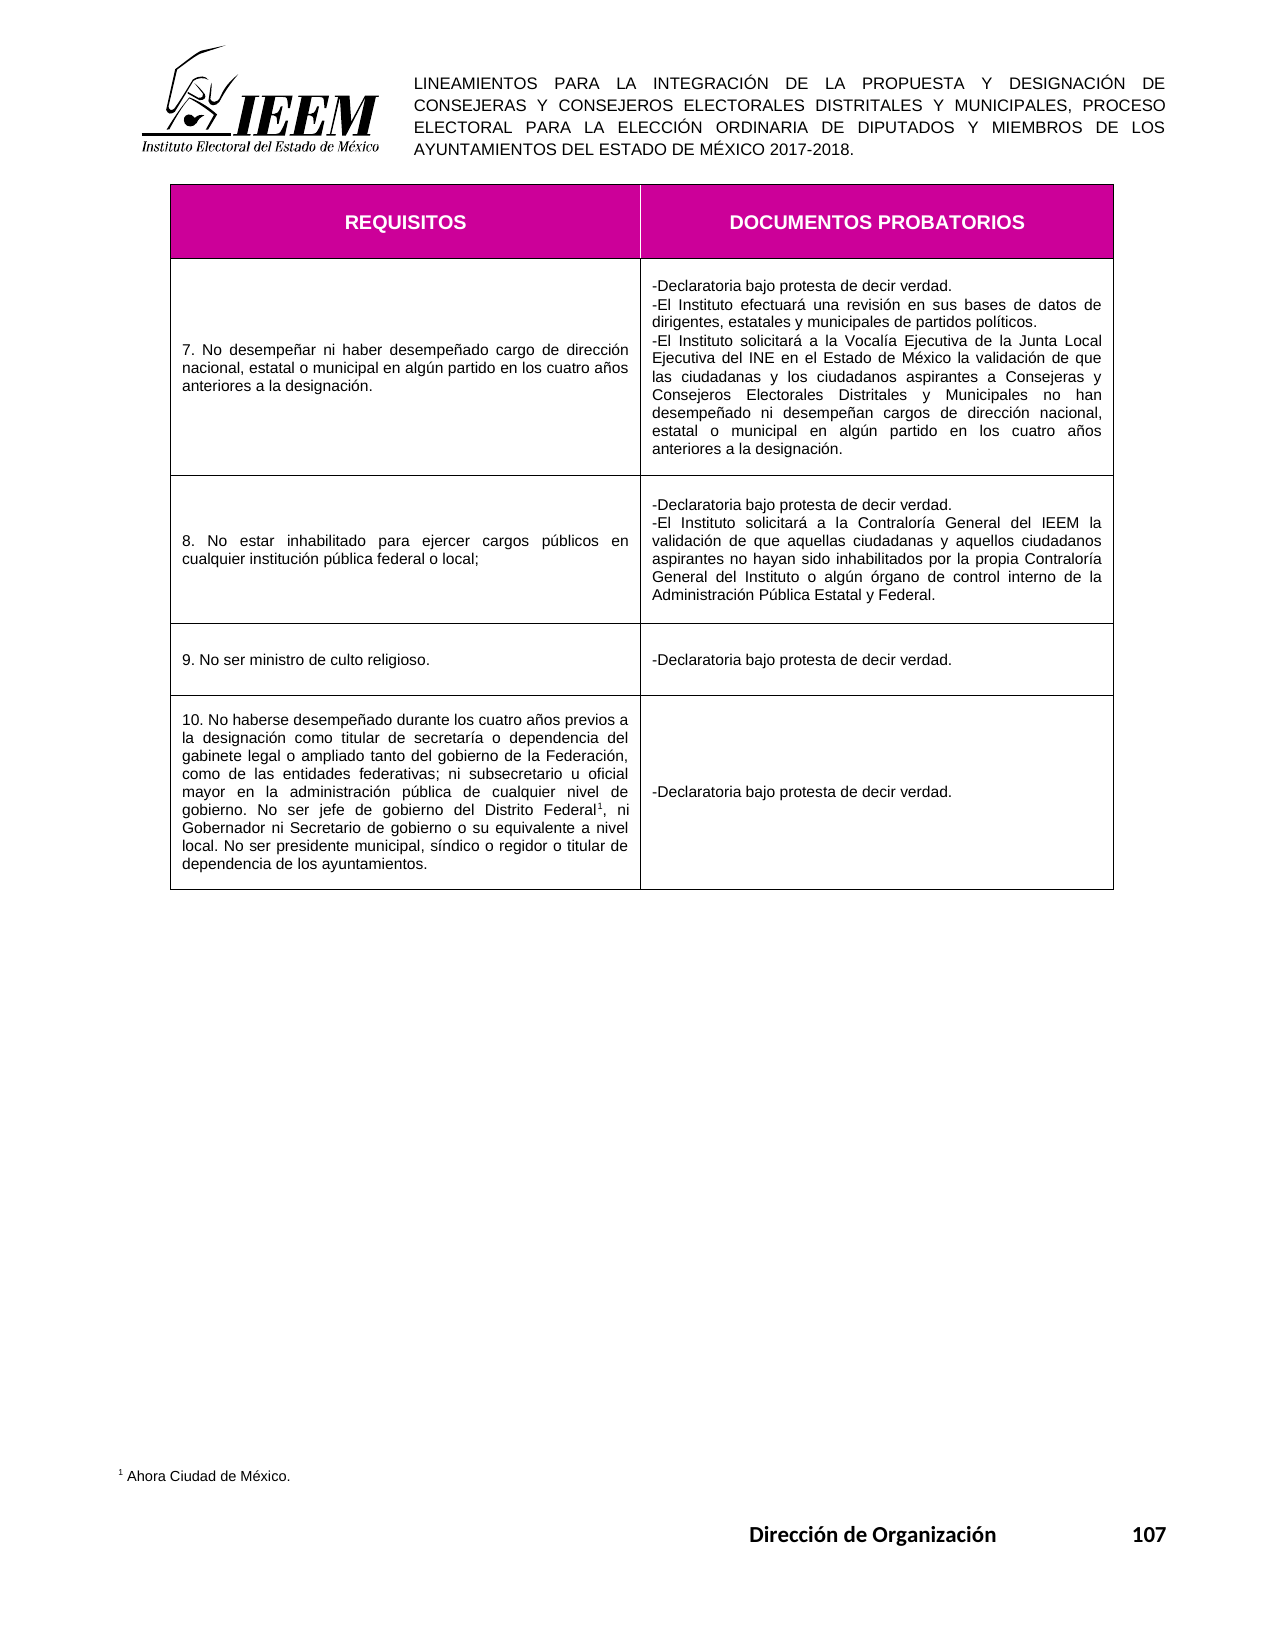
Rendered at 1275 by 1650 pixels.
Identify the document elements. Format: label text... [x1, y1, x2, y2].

table_cell -Declaratoria bajo protesta de decir verdad. -El Instituto efectuará una revisión en sus bases de datos de dirigentes, estatales y municipales de partidos políticos. -El Instituto solicitará a la Vocalía Ejecutiva de la Junta Local Ejecutiva del INE en el Estado de México la validación de que las ciudadanas y los ciudadanos aspirantes a Consejeras y Consejeros Electorales Distritales y Municipales no han desempeñado ni desempeñan cargos de dirección nacional, estatal o municipal en algún partido en los cuatro años anteriores a la designación. [641, 259, 1113, 475]
table_cell 7. No desempeñar ni haber desempeñado cargo de dirección nacional, estatal o municipal en algún partido en los cuatro años anteriores a la designación. [171, 259, 640, 475]
table_cell 10. No haberse desempeñado durante los cuatro años previos a la designación como titular de secretaría o dependencia del gabinete legal o ampliado tanto del gobierno de la Federación, como de las entidades federativas; ni subsecretario u oficial mayor en la administración pública de cualquier nivel de gobierno. No ser jefe de gobierno del Distrito Federal1, ni Gobernador ni Secretario de gobierno o su equivalente a nivel local. No ser presidente municipal, síndico o regidor o titular de dependencia de los ayuntamientos. [171, 696, 640, 888]
table_cell 8. No estar inhabilitado para ejercer cargos públicos en cualquier institución pública federal o local; [171, 476, 640, 623]
table_cell -Declaratoria bajo protesta de decir verdad. [641, 696, 1113, 888]
text 1 Ahora Ciudad de México. [118, 1468, 1166, 1484]
table_cell -Declaratoria bajo protesta de decir verdad. [641, 624, 1113, 694]
table_cell 9. No ser ministro de culto religioso. [171, 624, 640, 694]
table_header DOCUMENTOS PROBATORIOS [641, 185, 1113, 258]
table_header REQUISITOS [171, 185, 640, 258]
table_cell -Declaratoria bajo protesta de decir verdad. -El Instituto solicitará a la Contraloría General del IEEM la validación de que aquellas ciudadanas y aquellos ciudadanos aspirantes no hayan sido inhabilitados por la propia Contraloría General del Instituto o algún órgano de control interno de la Administración Pública Estatal y Federal. [641, 476, 1113, 623]
